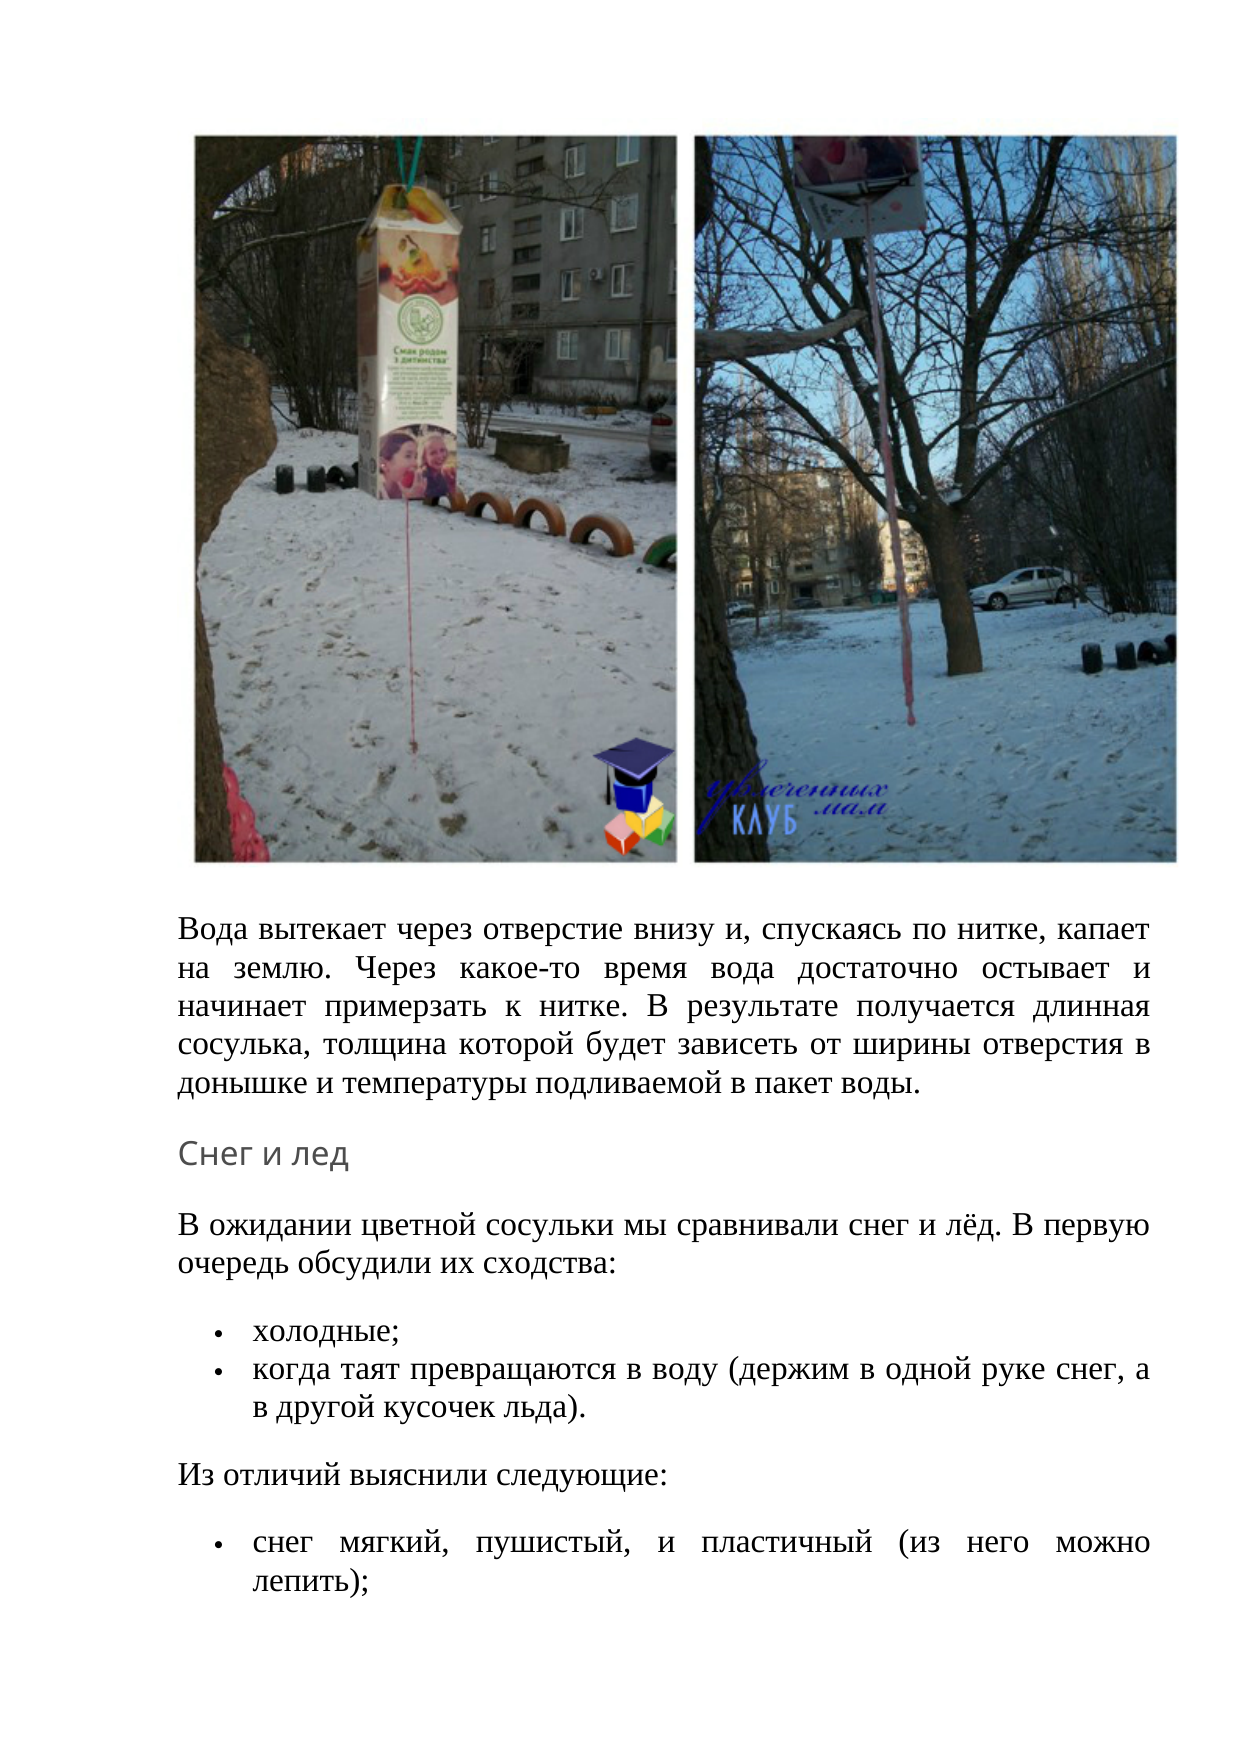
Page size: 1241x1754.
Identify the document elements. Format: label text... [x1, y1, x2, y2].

list снег мягкий, пушистый, и пластичный (из него можно лепить); [215, 1522, 1152, 1598]
text Из отличий выяснили следующие: [177, 1454, 1152, 1492]
list холодные; [215, 1310, 1152, 1348]
list когда таят превращаются в воду (держим в одной руке снег, а в другой кусочек льда). [215, 1348, 1152, 1425]
text Снег и лед [177, 1129, 1152, 1175]
text Вода вытекает через отверстие внизу и, спускаясь по нитке, капает на землю. Через какое-то время вода достаточно остывает и начинает примерзать к нитке. В результате получается длинная сосулька, толщина которой будет зависеть от ширины отверстия в донышке и температуры подливаемой в пакет воды. [177, 909, 1152, 1100]
picture [177, 118, 1194, 880]
text В ожидании цветной сосульки мы сравнивали снег и лёд. В первую очередь обсудили их сходства: [177, 1204, 1152, 1281]
